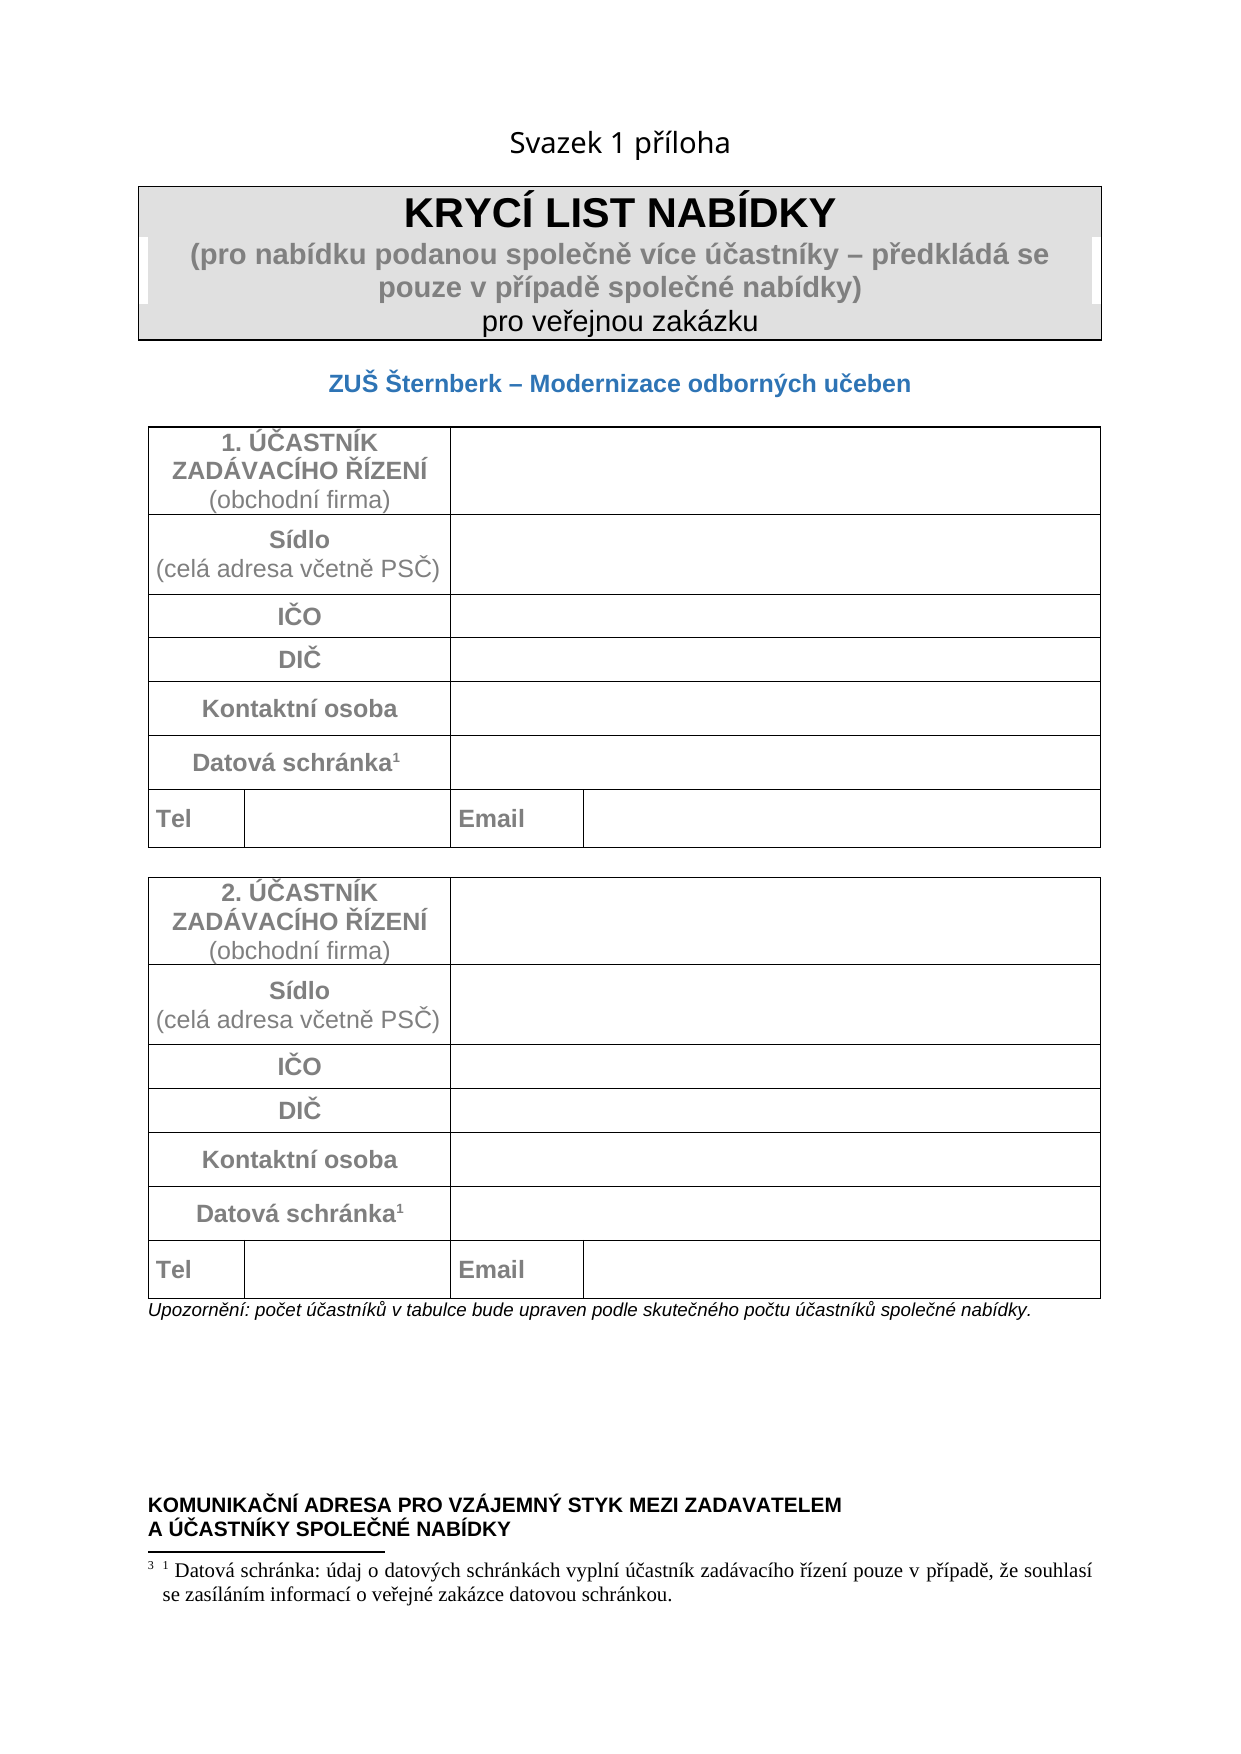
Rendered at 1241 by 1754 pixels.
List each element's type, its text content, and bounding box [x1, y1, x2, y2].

table_cell Tel [149, 790, 244, 847]
table_cell [451, 1133, 1100, 1186]
text pro veřejnou zakázku [139, 301, 1101, 339]
table_cell Kontaktní osoba [149, 1133, 450, 1186]
table_cell DIČ [149, 638, 450, 681]
table_cell [584, 790, 1100, 847]
table_cell [451, 1089, 1100, 1132]
table_header [451, 428, 1100, 514]
text ZUŠ Šternberk – Modernizace odborných učeben [148, 369, 1092, 398]
table_header 1. ÚČASTNÍK ZADÁVACÍHO ŘÍZENÍ (obchodní firma) [149, 428, 450, 514]
text Svazek 1 příloha [148, 122, 1092, 162]
table_cell [451, 595, 1100, 637]
table_cell [451, 965, 1100, 1044]
table_header 2. ÚČASTNÍK ZADÁVACÍHO ŘÍZENÍ (obchodní firma) [149, 878, 450, 964]
text KOMUNIKAČNÍ ADRESA PRO VZÁJEMNÝ STYK MEZI ZADAVATELEM [148, 1493, 1092, 1517]
table_cell IČO [149, 595, 450, 637]
table_cell DIČ [149, 1089, 450, 1132]
table_cell Tel [149, 1241, 244, 1298]
table_cell [451, 1045, 1100, 1088]
table_cell Datová schránka1 [149, 1187, 450, 1240]
table_cell Email [451, 1241, 583, 1298]
table_cell Kontaktní osoba [149, 682, 450, 735]
text A ÚČASTNÍKY SPOLEČNÉ NABÍDKY [148, 1517, 1092, 1541]
table_cell IČO [149, 1045, 450, 1088]
table_cell [451, 682, 1100, 735]
table_cell Sídlo (celá adresa včetně PSČ) [149, 515, 450, 594]
table_cell [245, 790, 450, 847]
table_cell Sídlo (celá adresa včetně PSČ) [149, 965, 450, 1044]
table_cell [451, 638, 1100, 681]
table_cell [451, 736, 1100, 789]
text KRYCÍ LIST NABÍDKY [139, 187, 1101, 237]
table_cell Datová schránka1 [149, 736, 450, 789]
text Upozornění: počet účastníků v tabulce bude upraven podle skutečného počtu účastníků společné nabídky. [148, 1299, 1092, 1321]
table_cell [245, 1241, 450, 1298]
table_cell [451, 1187, 1100, 1240]
table_cell [584, 1241, 1100, 1298]
table_header [451, 878, 1100, 964]
table_cell Email [451, 790, 583, 847]
text (pro nabídku podanou společně více účastníky – předkládá se pouze v případě společné nabídky) [148, 237, 1092, 301]
table_cell [451, 515, 1100, 594]
